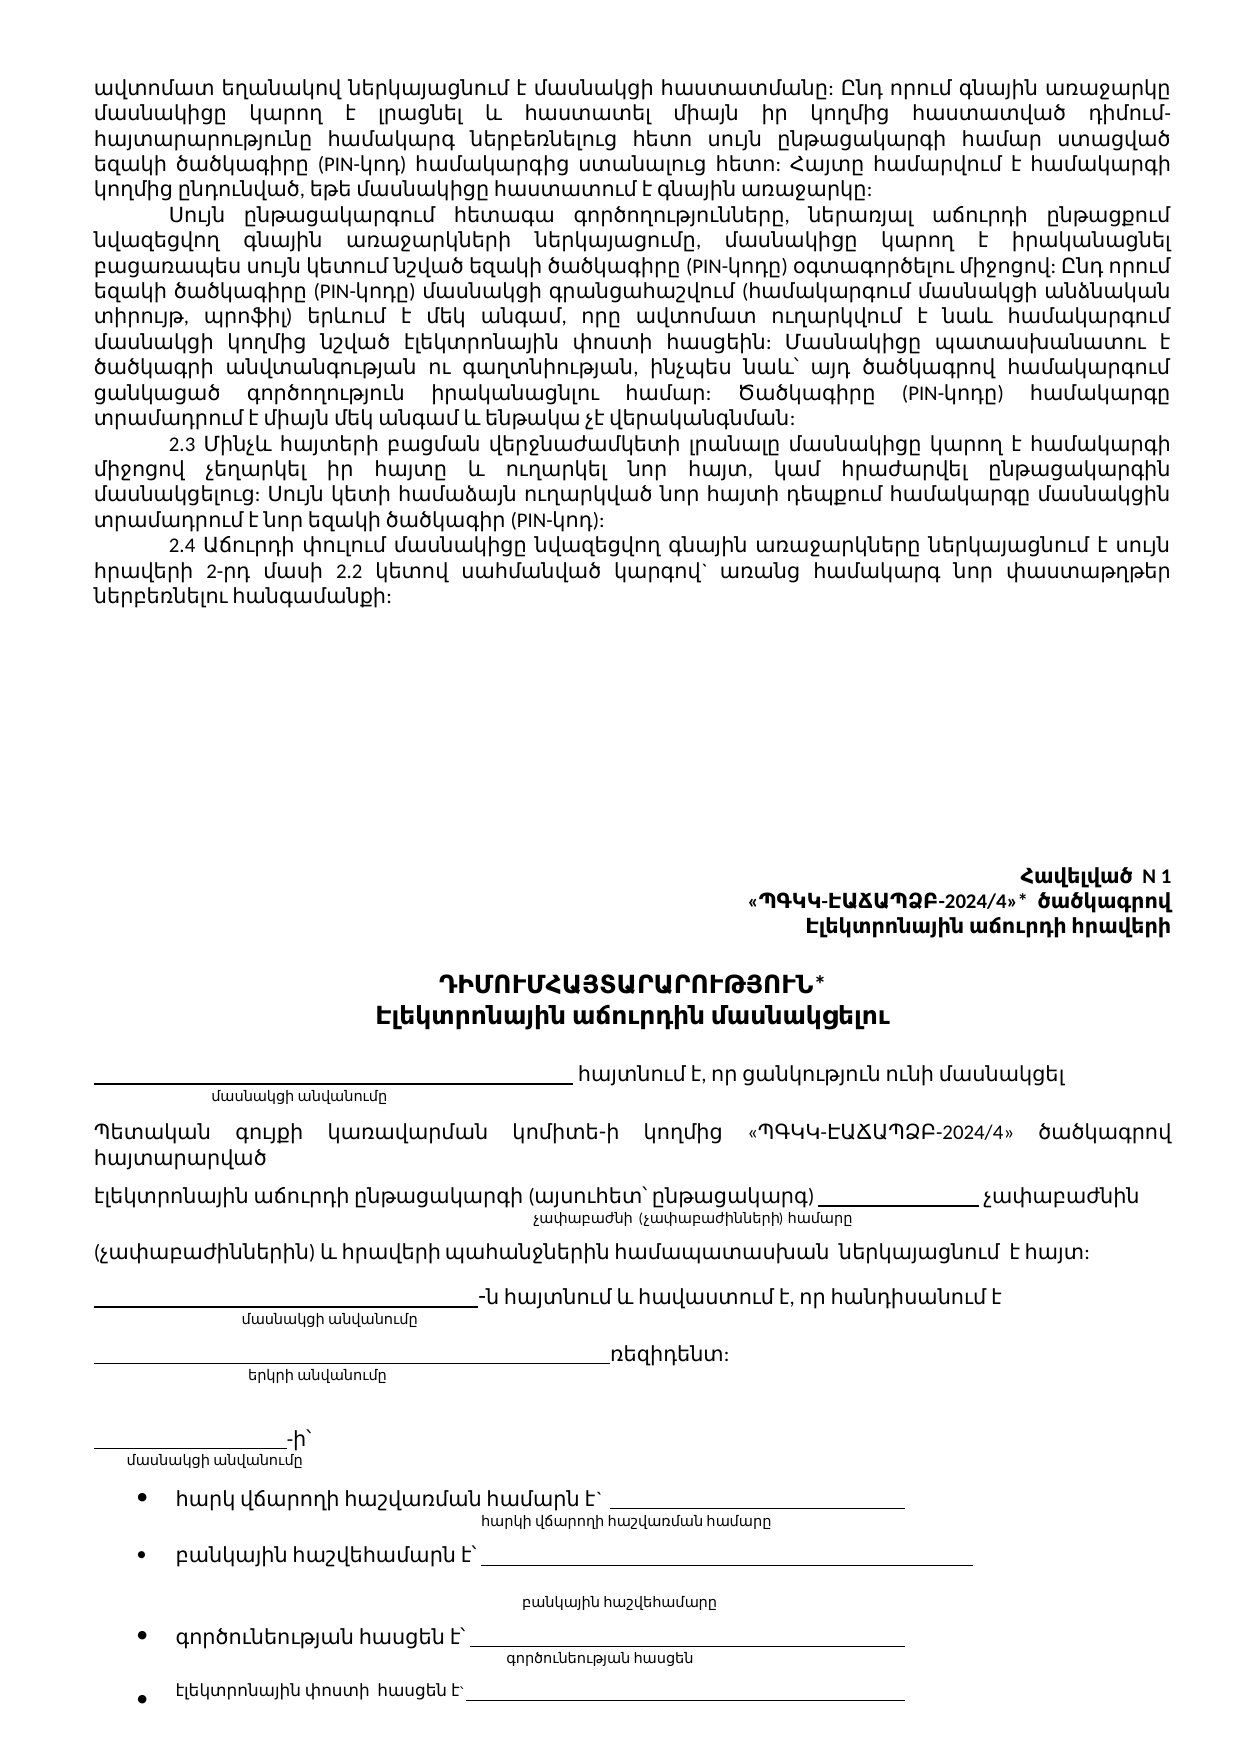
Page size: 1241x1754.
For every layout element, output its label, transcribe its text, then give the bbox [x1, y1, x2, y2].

text -ն հայտնում և հավաստում է, որ հանդիսանում է [94, 1280, 1171, 1311]
text (չափաբաժիններին) և հրավերի պահանջներին համապատասխան ներկայացնում է հայտ: [94, 1239, 1171, 1265]
subtitle Էլեկտրոնային աճուրդին մասնակցելու [94, 1000, 1171, 1031]
text մասնակցի անվանումը [94, 1087, 1171, 1117]
text մասնակցի անվանումը [94, 1451, 1171, 1482]
text էլեկտրոնային աճուրդի ընթացակարգի (այսուհետ՝ ընթացակարգ) չափաբաժնին [94, 1183, 1171, 1209]
text Սույն ընթացակարգում հետագա գործողությունները, ներառյալ աճուրդի ընթացքում նվազեցվող գնային առաջարկների ներկայացումը, մասնակիցը կարող է իրականացնել բացառապես սույն կետում նշված եզակի ծածկագիրը (PIN-կոդը) օգտագործելու միջոցով: Ընդ որում եզակի ծածկագիրը (PIN-կոդը) մասնակցի գրանցահաշվում (համակարգում մասնակցի անձնական տիրույթ, պրոֆիլ) երևում է մեկ անգամ, որը ավտոմատ ուղարկվում է նաև համակարգում մասնակցի կողմից նշված էլեկտրոնային փոստի հասցեին: Մասնակիցը պատասխանատու է ծածկագրի անվտանգության ու գաղտնիության, ինչպես նաև՝ այդ ծածկագրով համակարգում ցանկացած գործողություն իրականացնլու համար: Ծածկագիրը (PIN-կոդը) համակարգը տրամադրում է միայն մեկ անգամ և ենթակա չէ վերականգնման: [94, 202, 1171, 431]
text 2.4 Աճուրդի փուլում մասնակիցը նվազեցվող գնային առաջարկները ներկայացնում է սույն հրավերի 2-րդ մասի 2.2 կետով սահմանված կարգով` առանց համակարգ նոր փաստաթղթեր ներբեռնելու հանգամանքի: [94, 532, 1171, 609]
text երկրի անվանումը [94, 1366, 1171, 1397]
list հարկ վճարողի հաշվառման համարն է` [138, 1482, 1171, 1512]
text ռեզիդենտ: [94, 1341, 1171, 1366]
text հարկի վճարողի հաշվառման համարը [94, 1512, 1171, 1543]
list բանկային հաշվեհամարն է՝ [138, 1543, 1171, 1593]
text 2.3 Մինչև հայտերի բացման վերջնաժամկետի լրանալը մասնակիցը կարող է համակարգի միջոցով չեղարկել իր հայտը և ուղարկել նոր հայտ, կամ հրաժարվել ընթացակարգին մասնակցելուց: Սույն կետի համաձայն ուղարկված նոր հայտի դեպքում համակարգը մասնակցին տրամադրում է նոր եզակի ծածկագիր (PIN-կոդ): [94, 431, 1171, 532]
text Պետական գույքի կառավարման կոմիտե-ի կողմից «ՊԳԿԿ-ԷԱՃԱՊՁԲ-2024/4» ծածկագրով հայտարարված [94, 1117, 1171, 1171]
text -ի՝ [94, 1426, 1171, 1451]
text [94, 75, 1171, 202]
text «ՊԳԿԿ-ԷԱՃԱՊՁԲ-2024/4»* ծածկագրով [94, 888, 1171, 914]
list էլեկտրոնային փոստի հասցեն է՝ [138, 1680, 1171, 1716]
text Հավելված N 1 [94, 863, 1171, 888]
text չափաբաժնի (չափաբաժինների) համարը [94, 1209, 1171, 1239]
text գործունեության հասցեն [94, 1650, 1171, 1680]
text հայտնում է, որ ցանկություն ունի մասնակցել [94, 1061, 1171, 1087]
list գործունեության հասցեն է՝ [138, 1624, 1171, 1650]
text ԴԻՄՈՒՄՀԱՅՏԱՐԱՐՈՒԹՅՈՒՆ* [94, 970, 1171, 1000]
text բանկային հաշվեհամարը [94, 1593, 1171, 1624]
text Էլեկտրոնային աճուրդի հրավերի [94, 914, 1171, 939]
text մասնակցի անվանումը [94, 1311, 1171, 1341]
